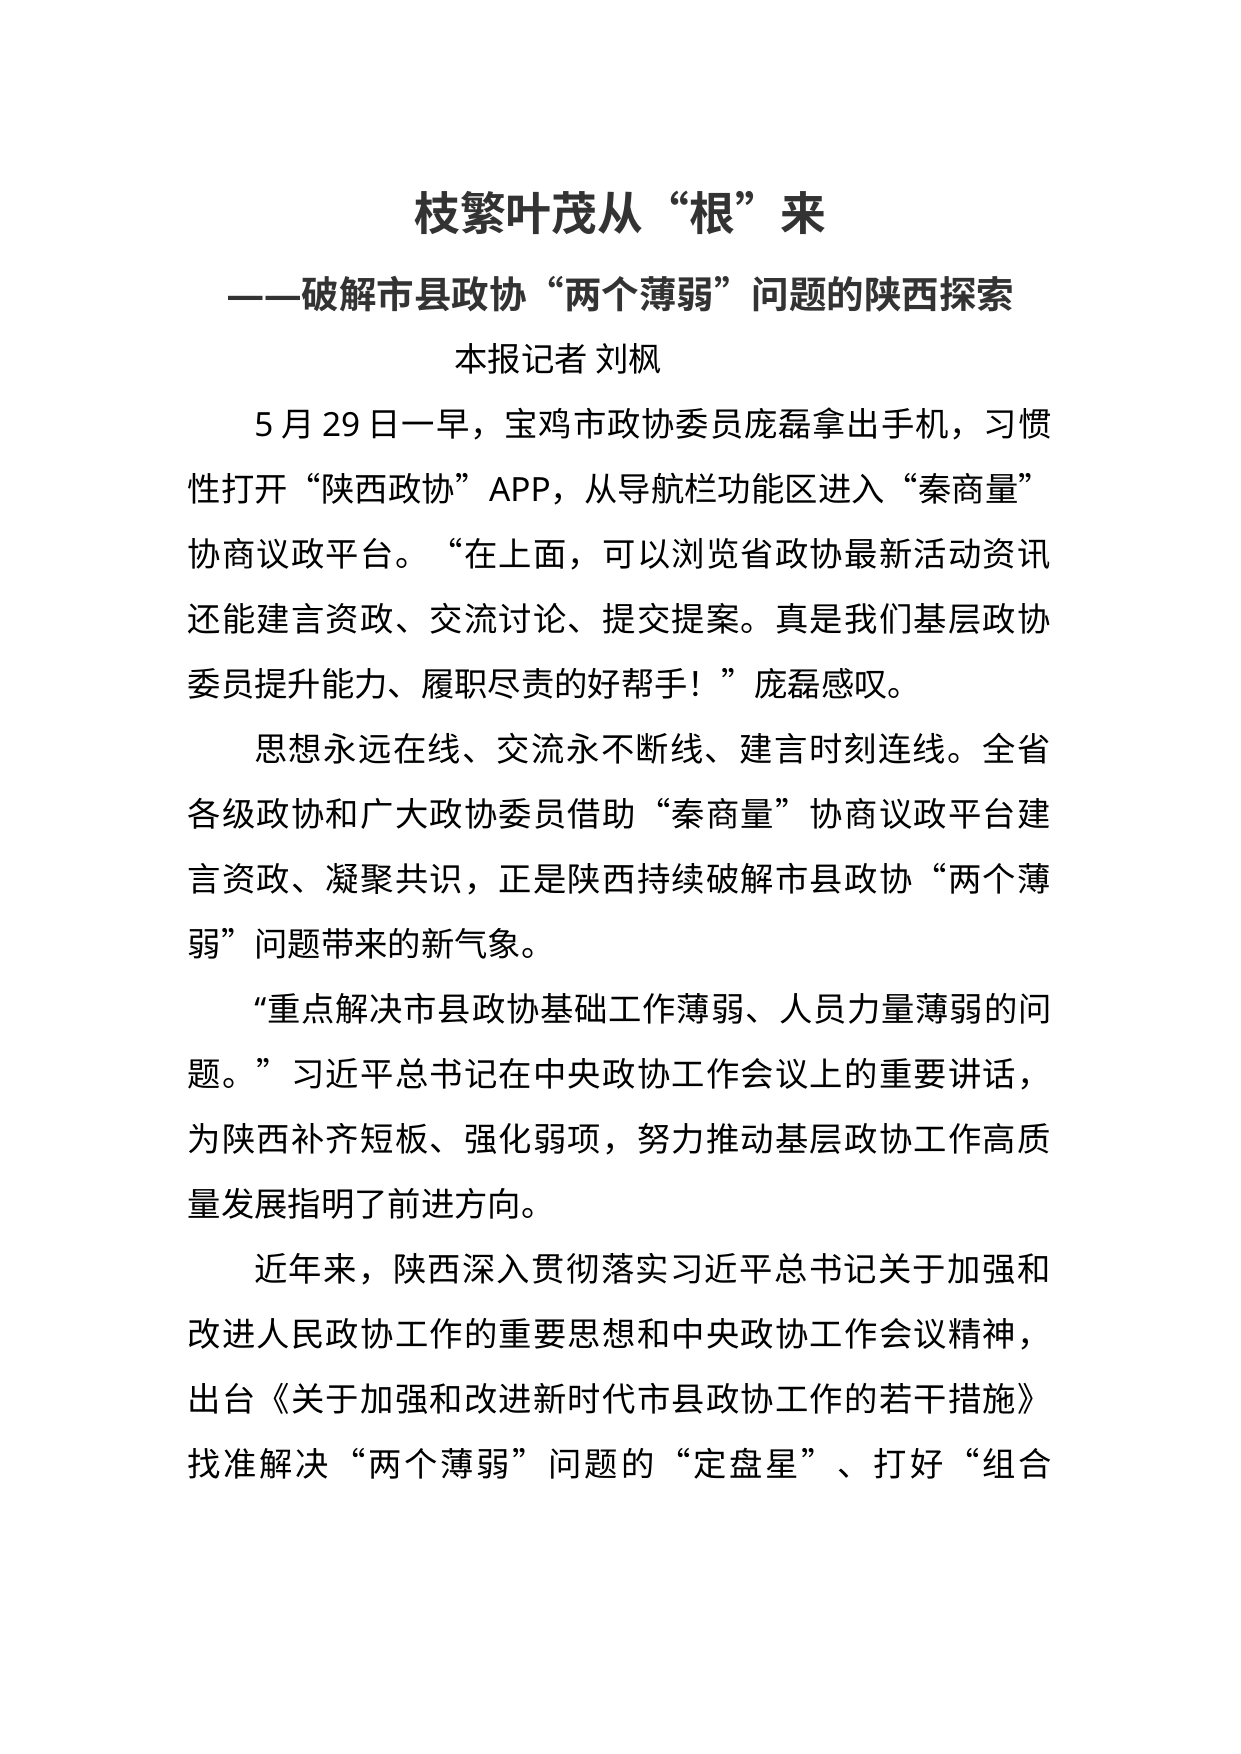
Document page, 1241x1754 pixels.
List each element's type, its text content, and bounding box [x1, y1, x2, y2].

text 本报记者 刘枫 [187, 324, 1053, 389]
text 思想永远在线、交流永不断线、建言时刻连线。全省各级政协和广大政协委员借助“秦商量”协商议政平台建言资政、凝聚共识，正是陕西持续破解市县政协“两个薄弱”问题带来的新气象。 [187, 714, 1053, 974]
text “重点解决市县政协基础工作薄弱、人员力量薄弱的问题。”习近平总书记在中央政协工作会议上的重要讲话，为陕西补齐短板、强化弱项，努力推动基层政协工作高质量发展指明了前进方向。 [187, 974, 1053, 1234]
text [187, 1234, 1053, 1494]
text 枝繁叶茂从“根”来 [187, 162, 1053, 259]
text ——破解市县政协“两个薄弱”问题的陕西探索 [187, 259, 1053, 324]
text 5月29日一早，宝鸡市政协委员庞磊拿出手机，习惯性打开“陕西政协”APP，从导航栏功能区进入“秦商量”协商议政平台。“在上面，可以浏览省政协最新活动资讯，还能建言资政、交流讨论、提交提案。真是我们基层政协委员提升能力、履职尽责的好帮手！”庞磊感叹。 [187, 389, 1053, 714]
